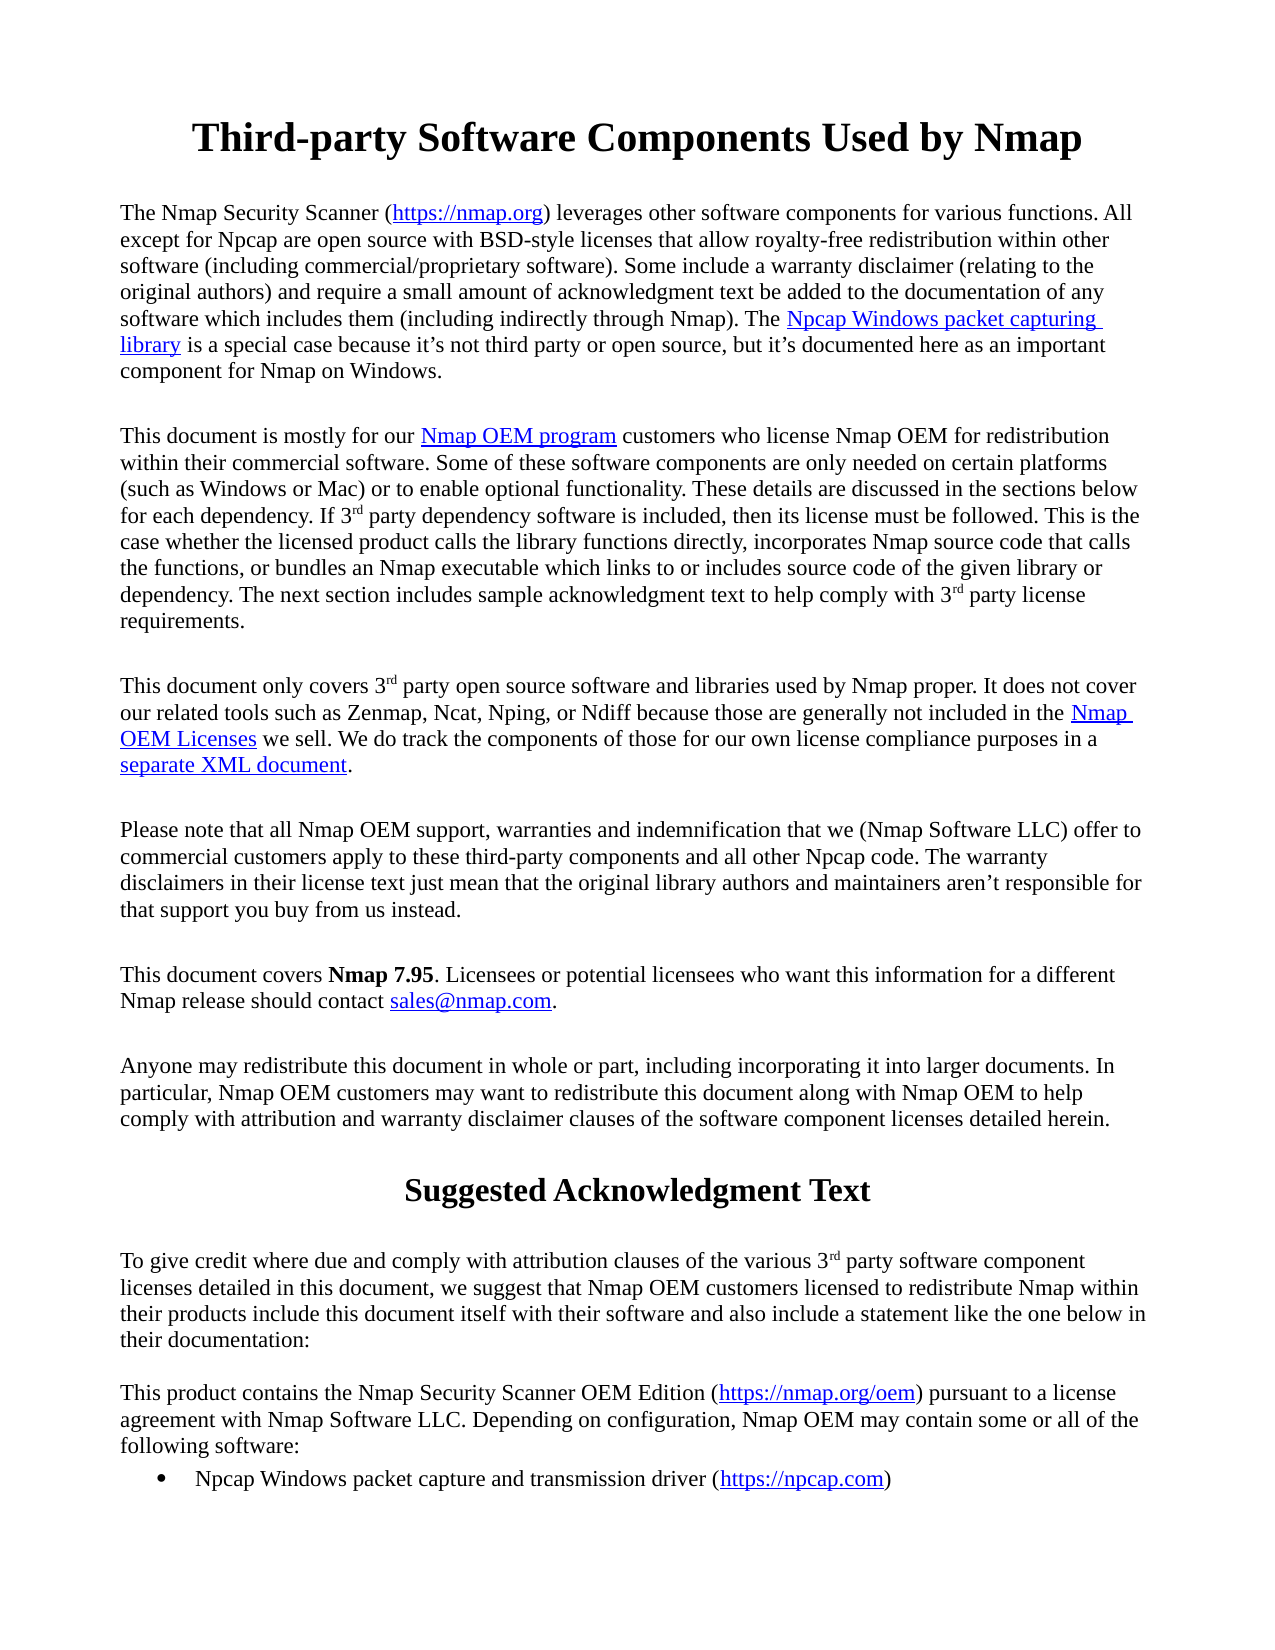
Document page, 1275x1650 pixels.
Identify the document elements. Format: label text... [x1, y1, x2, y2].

text This document is mostly for our Nmap OEM program customers who license Nmap OEM for redistribution within their commercial software. Some of these software components are only needed on certain platforms (such as Windows or Mac) or to enable optional functionality. These details are discussed in the sections below for each dependency. If 3rd party dependency software is included, then its license must be followed. This is the case whether the licensed product calls the library functions directly, incorporates Nmap source code that calls the functions, or bundles an Nmap executable which links to or includes source code of the given library or dependency. The next section includes sample acknowledgment text to help comply with 3rd party license requirements. [120, 423, 1155, 633]
text Please note that all Nmap OEM support, warranties and indemnification that we (Nmap Software LLC) offer to commercial customers apply to these third-party components and all other Npcap code. The warranty disclaimers in their license text just mean that the original library authors and maintainers aren’t responsible for that support you buy from us instead. [120, 817, 1155, 922]
text Suggested Acknowledgment Text [120, 1170, 1155, 1209]
text This document covers Nmap 7.95. Licensees or potential licensees who want this information for a different Nmap release should contact sales@nmap.com. [120, 961, 1155, 1013]
text This product contains the Nmap Security Scanner OEM Edition (https://nmap.org/oem) pursuant to a license agreement with Nmap Software LLC. Depending on configuration, Nmap OEM may contain some or all of the following software: [120, 1379, 1155, 1458]
list Npcap Windows packet capture and transmission driver (https://npcap.com) [157, 1464, 1155, 1491]
text Anyone may redistribute this document in whole or part, including incorporating it into larger documents. In particular, Nmap OEM customers may want to redistribute this document along with Nmap OEM to help comply with attribution and warranty disclaimer clauses of the software component licenses detailed herein. [120, 1052, 1155, 1131]
text Third-party Software Components Used by Nmap [120, 112, 1155, 160]
text This document only covers 3rd party open source software and libraries used by Nmap proper. It does not cover our related tools such as Zenmap, Ncat, Nping, or Ndiff because those are generally not included in the Nmap OEM Licenses we sell. We do track the components of those for our own license compliance purposes in a separate XML document. [120, 672, 1155, 778]
text To give credit where due and comply with attribution clauses of the various 3rd party software component licenses detailed in this document, we suggest that Nmap OEM customers licensed to redistribute Nmap within their products include this document itself with their software and also include a statement like the one below in their documentation: [120, 1247, 1155, 1353]
text The Nmap Security Scanner (https://nmap.org) leverages other software components for various functions. All except for Npcap are open source with BSD-style licenses that allow royalty-free redistribution within other software (including commercial/proprietary software). Some include a warranty disclaimer (relating to the original authors) and require a small amount of acknowledgment text be added to the documentation of any software which includes them (including indirectly through Nmap). The Npcap Windows packet capturing library is a special case because it’s not third party or open source, but it’s documented here as an important component for Nmap on Windows. [120, 199, 1155, 384]
